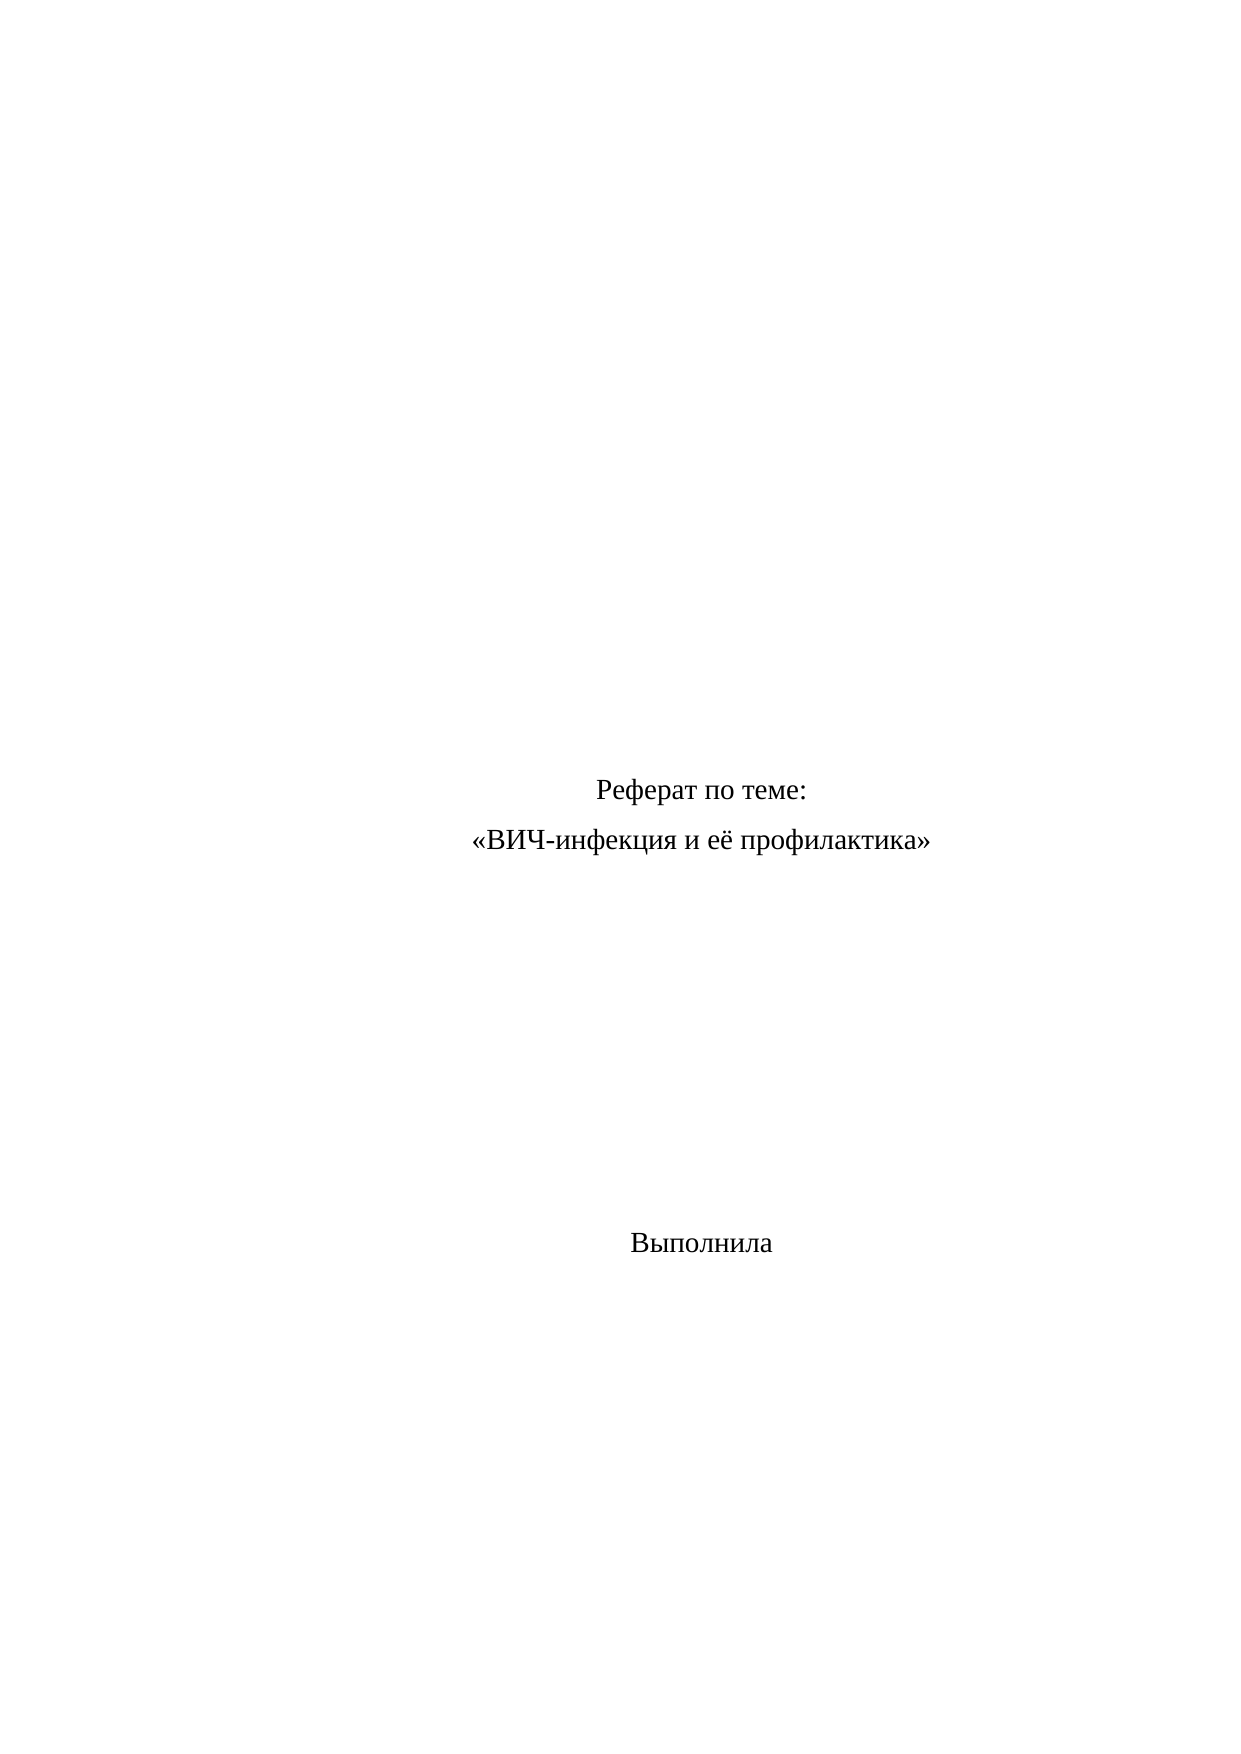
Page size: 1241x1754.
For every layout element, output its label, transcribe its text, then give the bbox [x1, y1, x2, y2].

text Выполнила [177, 1225, 1152, 1258]
text «ВИЧ-инфекция и её профилактика» [177, 822, 1152, 856]
text Реферат по теме: [177, 772, 1152, 806]
